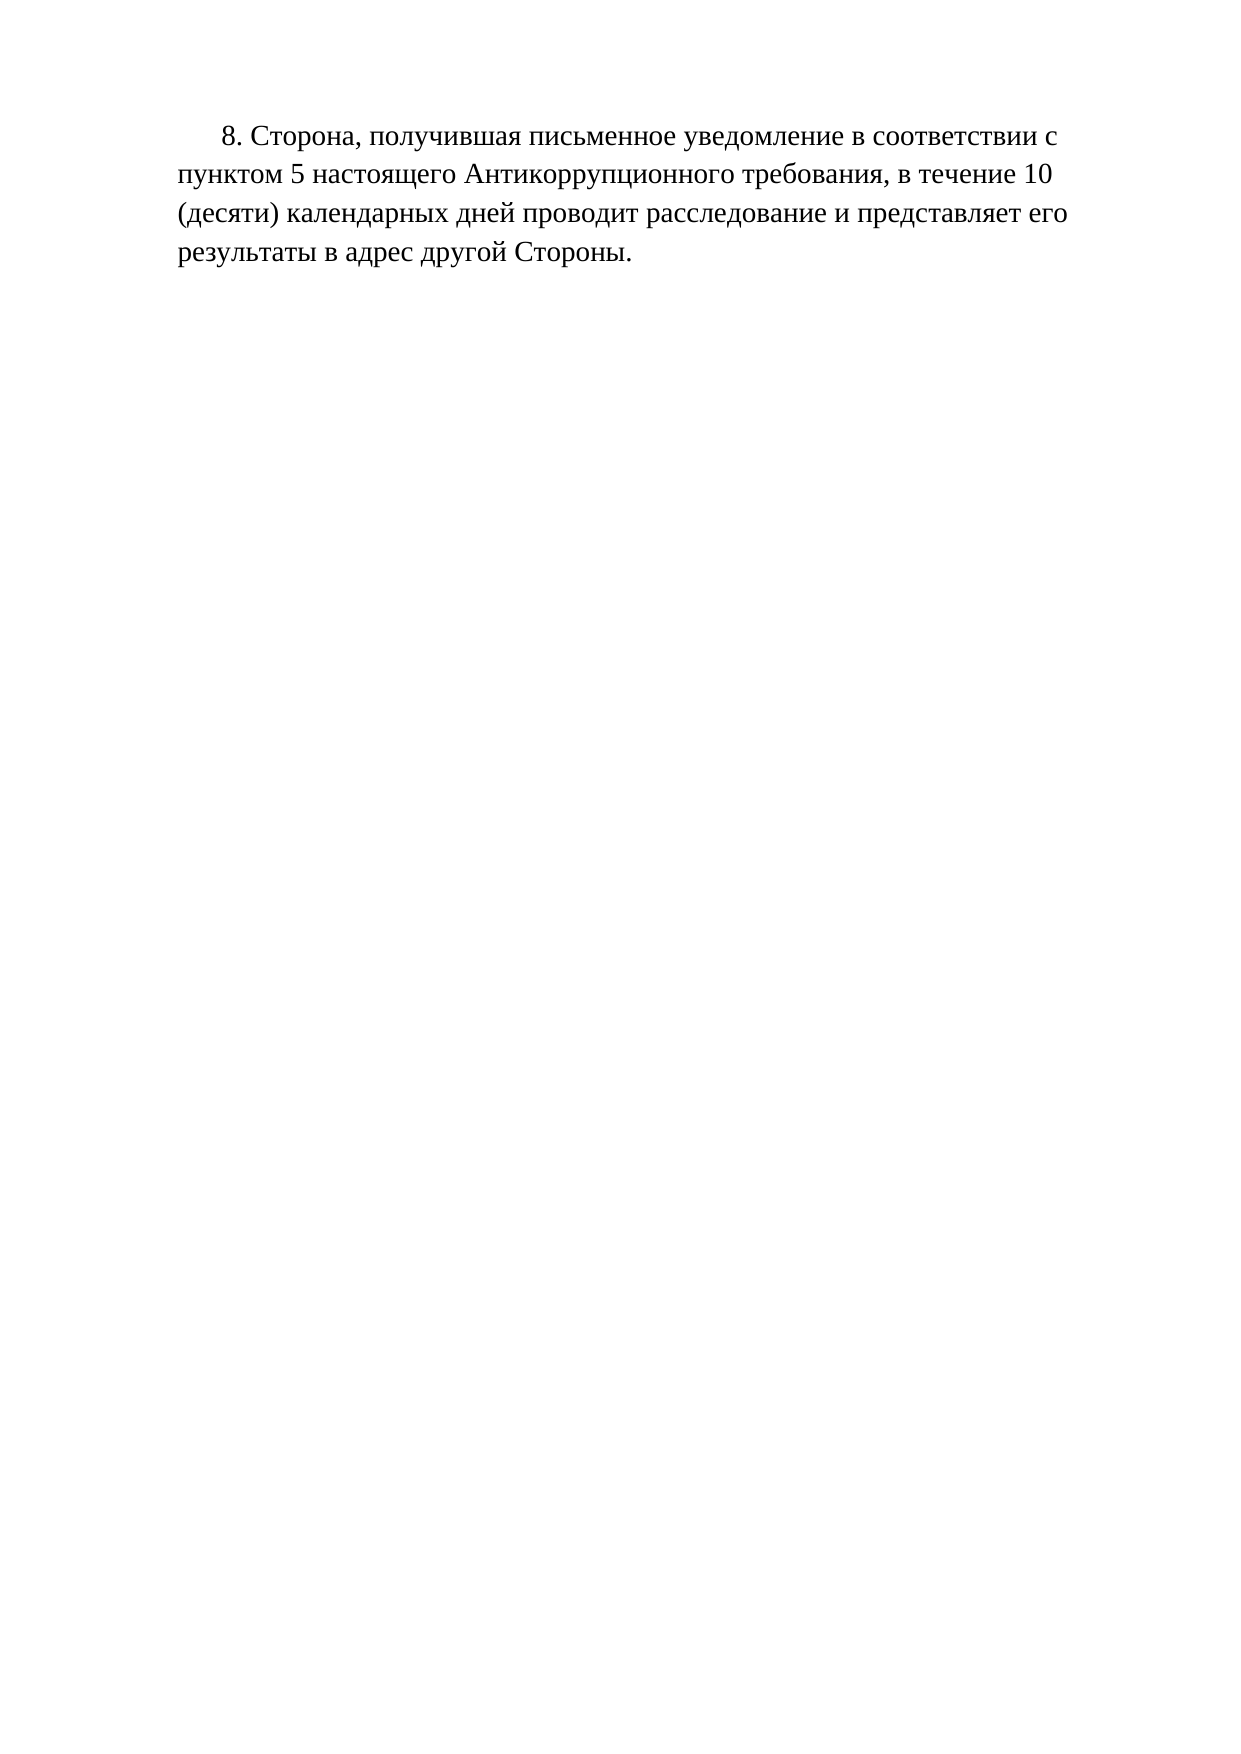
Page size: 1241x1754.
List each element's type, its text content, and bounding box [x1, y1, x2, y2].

text 8. Сторона, получившая письменное уведомление в соответствии с пунктом 5 настоящего Антикоррупционного требования, в течение 10 (десяти) календарных дней проводит расследование и представляет его результаты в адрес другой Стороны. [177, 118, 1152, 267]
